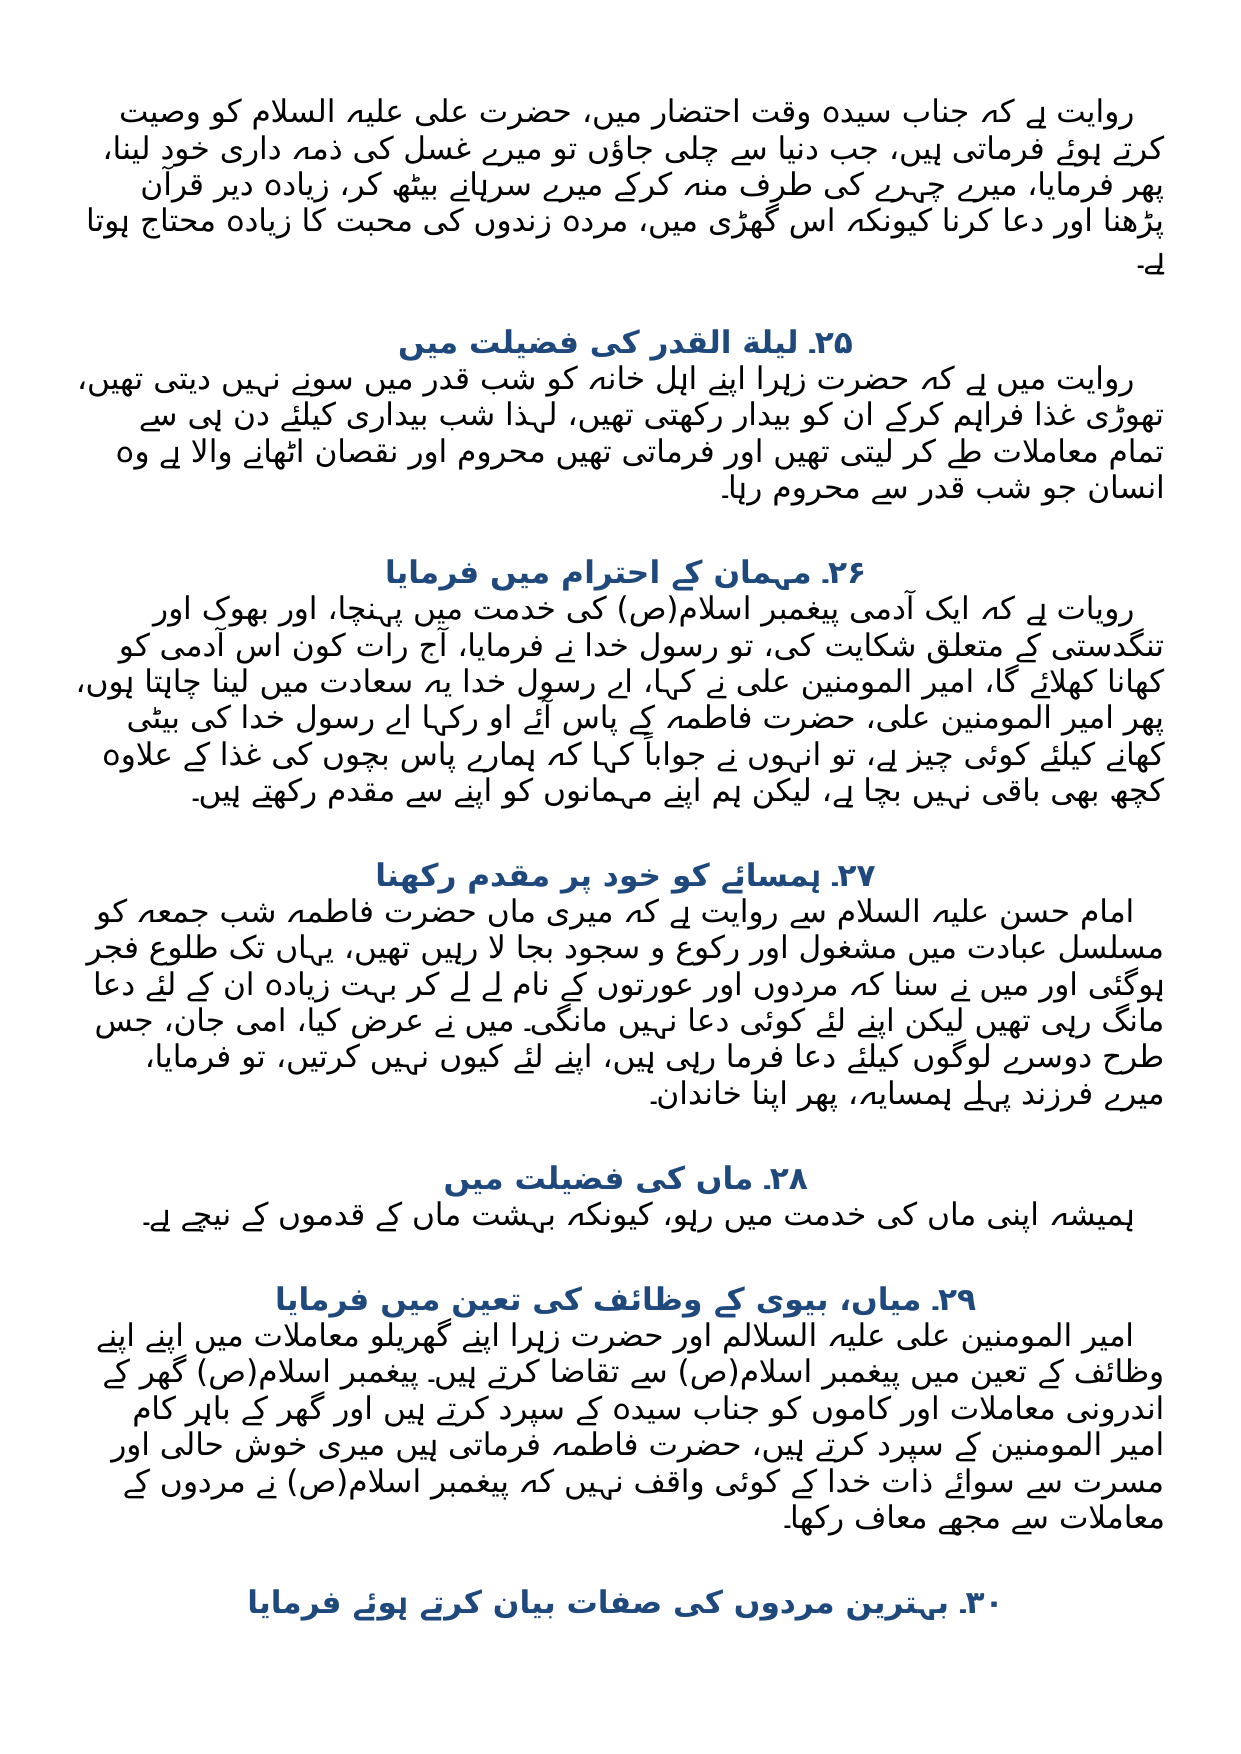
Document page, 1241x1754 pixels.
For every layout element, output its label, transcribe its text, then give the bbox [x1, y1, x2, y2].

subtitle ۲۸۔ ماں کی فضیلت میں [75, 1160, 1165, 1196]
subtitle ۲۶۔ مہمان کے احترام میں فرمایا [75, 554, 1165, 591]
text رویات ہے کہ ایک آدمی پیغمبر اسلام(ص) کی خدمت میں پہنچا، اور بھوک اور تنگدستی کے متعلق شکایت کی، تو رسول خدا نے فرمایا، آج رات کون اس آدمی کو کھانا کھلائے گا، امیر المومنین علی نے کہا، اے رسول خدا یہ سعادت میں لینا چاہتا ہوں، پھر امیر المومنین علی، حضرت فاطمہ کے پاس آئے او رکہا اے رسول خدا کی بیٹی کھانے کیلئے کوئی چیز ہے، تو انہوں نے جواباً کہا کہ ہمارے پاس بچوں کی غذا کے علاوہ کچھ بھی باقی نہیں بچا ہے، لیکن ہم اپنے مہمانوں کو اپنے سے مقدم رکھتے ہیں۔ [75, 591, 1165, 809]
subtitle ۲۷۔ ہمسائے کو خود پر مقدم رکھنا [75, 857, 1165, 893]
subtitle ۳۰۔ بہترین مردوں کی صفات بیان کرتے ہوئے فرمایا [75, 1584, 1165, 1620]
subtitle ۲۵۔ لیلة القدر کی فضیلت میں [75, 324, 1165, 360]
text امیر المومنین علی علیہ السلالم اور حضرت زہرا اپنے گھریلو معاملات میں اپنے اپنے وظائف کے تعین میں پیغمبر اسلام(ص) سے تقاضا کرتے ہیں۔ پیغمبر اسلام(ص) گھر کے اندرونی معاملات اور کاموں کو جناب سیدہ کے سپرد کرتے ہیں اور گھر کے باہر کام امیر المومنین کے سپرد کرتے ہیں، حضرت فاطمہ فرماتی ہیں میری خوش حالی اور مسرت سے سوائے ذات خدا کے کوئی واقف نہیں کہ پیغمبر اسلام(ص) نے مردوں کے معاملات سے مجھے معاف رکھا۔ [75, 1317, 1165, 1536]
subtitle ۲۹۔ میاں، بیوی کے وظائف کی تعین میں فرمایا [75, 1281, 1165, 1317]
text روایت میں ہے کہ حضرت زہرا اپنے اہل خانہ کو شب قدر میں سونے نہیں دیتی تھیں، تھوڑی غذا فراہم کرکے ان کو بیدار رکھتی تھیں، لہذا شب بیداری کیلئے دن ہی سے تمام معاملات طے کر لیتی تھیں اور فرماتی تھیں محروم اور نقصان اٹھانے والا ہے وہ انسان جو شب قدر سے محروم رہا۔ [75, 360, 1165, 506]
text امام حسن علیہ السلام سے روایت ہے کہ میری ماں حضرت فاطمہ شب جمعہ کو مسلسل عبادت میں مشغول اور رکوع و سجود بجا لا رہیں تھیں، یہاں تک طلوع فجر ہوگئی اور میں نے سنا کہ مردوں اور عورتوں کے نام لے لے کر بہت زیادہ ان کے لئے دعا مانگ رہی تھیں لیکن اپنے لئے کوئی دعا نہیں مانگی۔ میں نے عرض کیا، امی جان، جس طرح دوسرے لوگوں کیلئے دعا فرما رہی ہیں، اپنے لئے کیوں نہیں کرتیں، تو فرمایا، میرے فرزند پہلے ہمسایہ، پھر اپنا خاندان۔ [75, 893, 1165, 1112]
text روایت ہے کہ جناب سیدہ وقت احتضار میں، حضرت علی علیہ السلام کو وصیت کرتے ہوئے فرماتی ہیں، جب دنیا سے چلی جاؤں تو میرے غسل کی ذمہ داری خود لینا، پھر فرمایا، میرے چہرے کی طرف منہ کرکے میرے سرہانے بیٹھ کر، زیادہ دیر قرآن پڑھنا اور دعا کرنا کیونکہ اس گھڑی میں، مردہ زندوں کی محبت کا زیادہ محتاج ہوتا ہے۔ [75, 94, 1165, 276]
text ہمیشہ اپنی ماں کی خدمت میں رہو، کیونکہ بہشت ماں کے قدموں کے نیچے ہے۔ [75, 1196, 1165, 1233]
